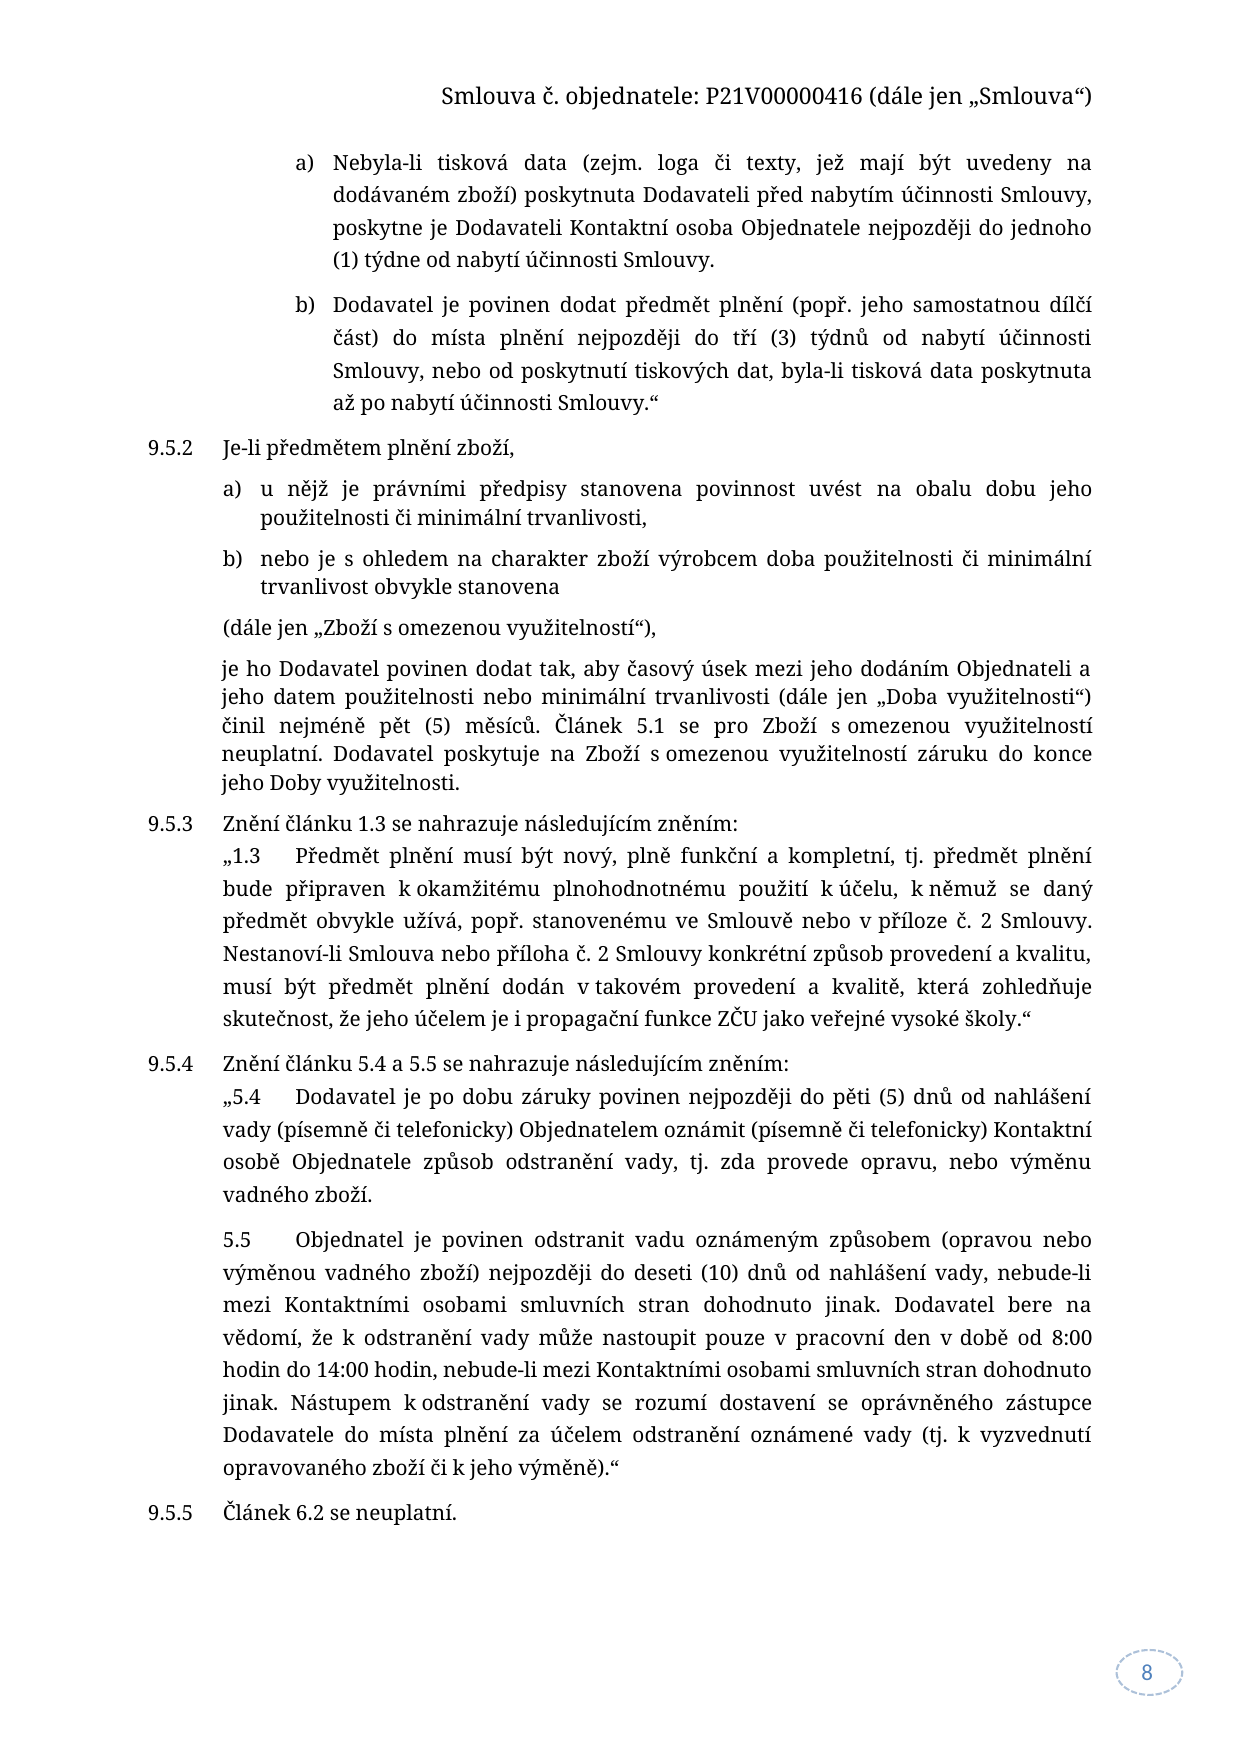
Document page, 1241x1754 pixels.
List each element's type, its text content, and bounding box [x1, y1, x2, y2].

list Je-li předmětem plnění zboží, [148, 433, 1093, 462]
list Znění článku 1.3 se nahrazuje následujícím zněním: [148, 809, 1093, 837]
list nebo je s ohledem na charakter zboží výrobcem doba použitelnosti či minimální trvanlivost obvykle stanovena [223, 544, 1093, 601]
list Znění článku 5.4 a 5.5 se nahrazuje následujícím zněním: [148, 1049, 1093, 1078]
list „5.4 Dodavatel je po dobu záruky povinen nejpozději do pěti (5) dnů od nahlášení vady (písemně či telefonicky) Objednatelem oznámit (písemně či telefonicky) Kontaktní osobě Objednatele způsob odstranění vady, tj. zda provede opravu, nebo výměnu vadného zboží. [223, 1082, 1093, 1208]
list u nějž je právními předpisy stanovena povinnost uvést na obalu dobu jeho použitelnosti či minimální trvanlivosti, [223, 474, 1093, 531]
text je ho Dodavatel povinen dodat tak, aby časový úsek mezi jeho dodáním Objednateli a jeho datem použitelnosti nebo minimální trvanlivosti (dále jen „Doba využitelnosti“) činil nejméně pět (5) měsíců. Článek 5.1 se pro Zboží s omezenou využitelností neuplatní. Dodavatel poskytuje na Zboží s omezenou využitelností záruku do konce jeho Doby využitelnosti. [221, 654, 1093, 796]
list Dodavatel je povinen dodat předmět plnění (popř. jeho samostatnou dílčí část) do místa plnění nejpozději do tří (3) týdnů od nabytí účinnosti Smlouvy, nebo od poskytnutí tiskových dat, byla-li tisková data poskytnuta až po nabytí účinnosti Smlouvy.“ [295, 291, 1093, 417]
list „1.3 Předmět plnění musí být nový, plně funkční a kompletní, tj. předmět plnění bude připraven k okamžitému plnohodnotnému použití k účelu, k němuž se daný předmět obvykle užívá, popř. stanovenému ve Smlouvě nebo v příloze č. 2 Smlouvy. Nestanoví-li Smlouva nebo příloha č. 2 Smlouvy konkrétní způsob provedení a kvalitu, musí být předmět plnění dodán v takovém provedení a kvalitě, která zohledňuje skutečnost, že jeho účelem je i propagační funkce ZČU jako veřejné vysoké školy.“ [223, 841, 1093, 1033]
list 5.5 Objednatel je povinen odstranit vadu oznámeným způsobem (opravou nebo výměnou vadného zboží) nejpozději do deseti (10) dnů od nahlášení vady, nebude-li mezi Kontaktními osobami smluvních stran dohodnuto jinak. Dodavatel bere na vědomí, že k odstranění vady může nastoupit pouze v pracovní den v době od 8:00 hodin do 14:00 hodin, nebude-li mezi Kontaktními osobami smluvních stran dohodnuto jinak. Nástupem k odstranění vady se rozumí dostavení se oprávněného zástupce Dodavatele do místa plnění za účelem odstranění oznámené vady (tj. k vyzvednutí opravovaného zboží či k jeho výměně).“ [223, 1225, 1093, 1482]
list Nebyla-li tisková data (zejm. loga či texty, jež mají být uvedeny na dodávaném zboží) poskytnuta Dodavateli před nabytím účinnosti Smlouvy, poskytne je Dodavateli Kontaktní osoba Objednatele nejpozději do jednoho (1) týdne od nabytí účinnosti Smlouvy. [295, 148, 1093, 274]
text (dále jen „Zboží s omezenou využitelností“), [223, 613, 1093, 642]
list Článek 6.2 se neuplatní. [148, 1498, 1093, 1527]
